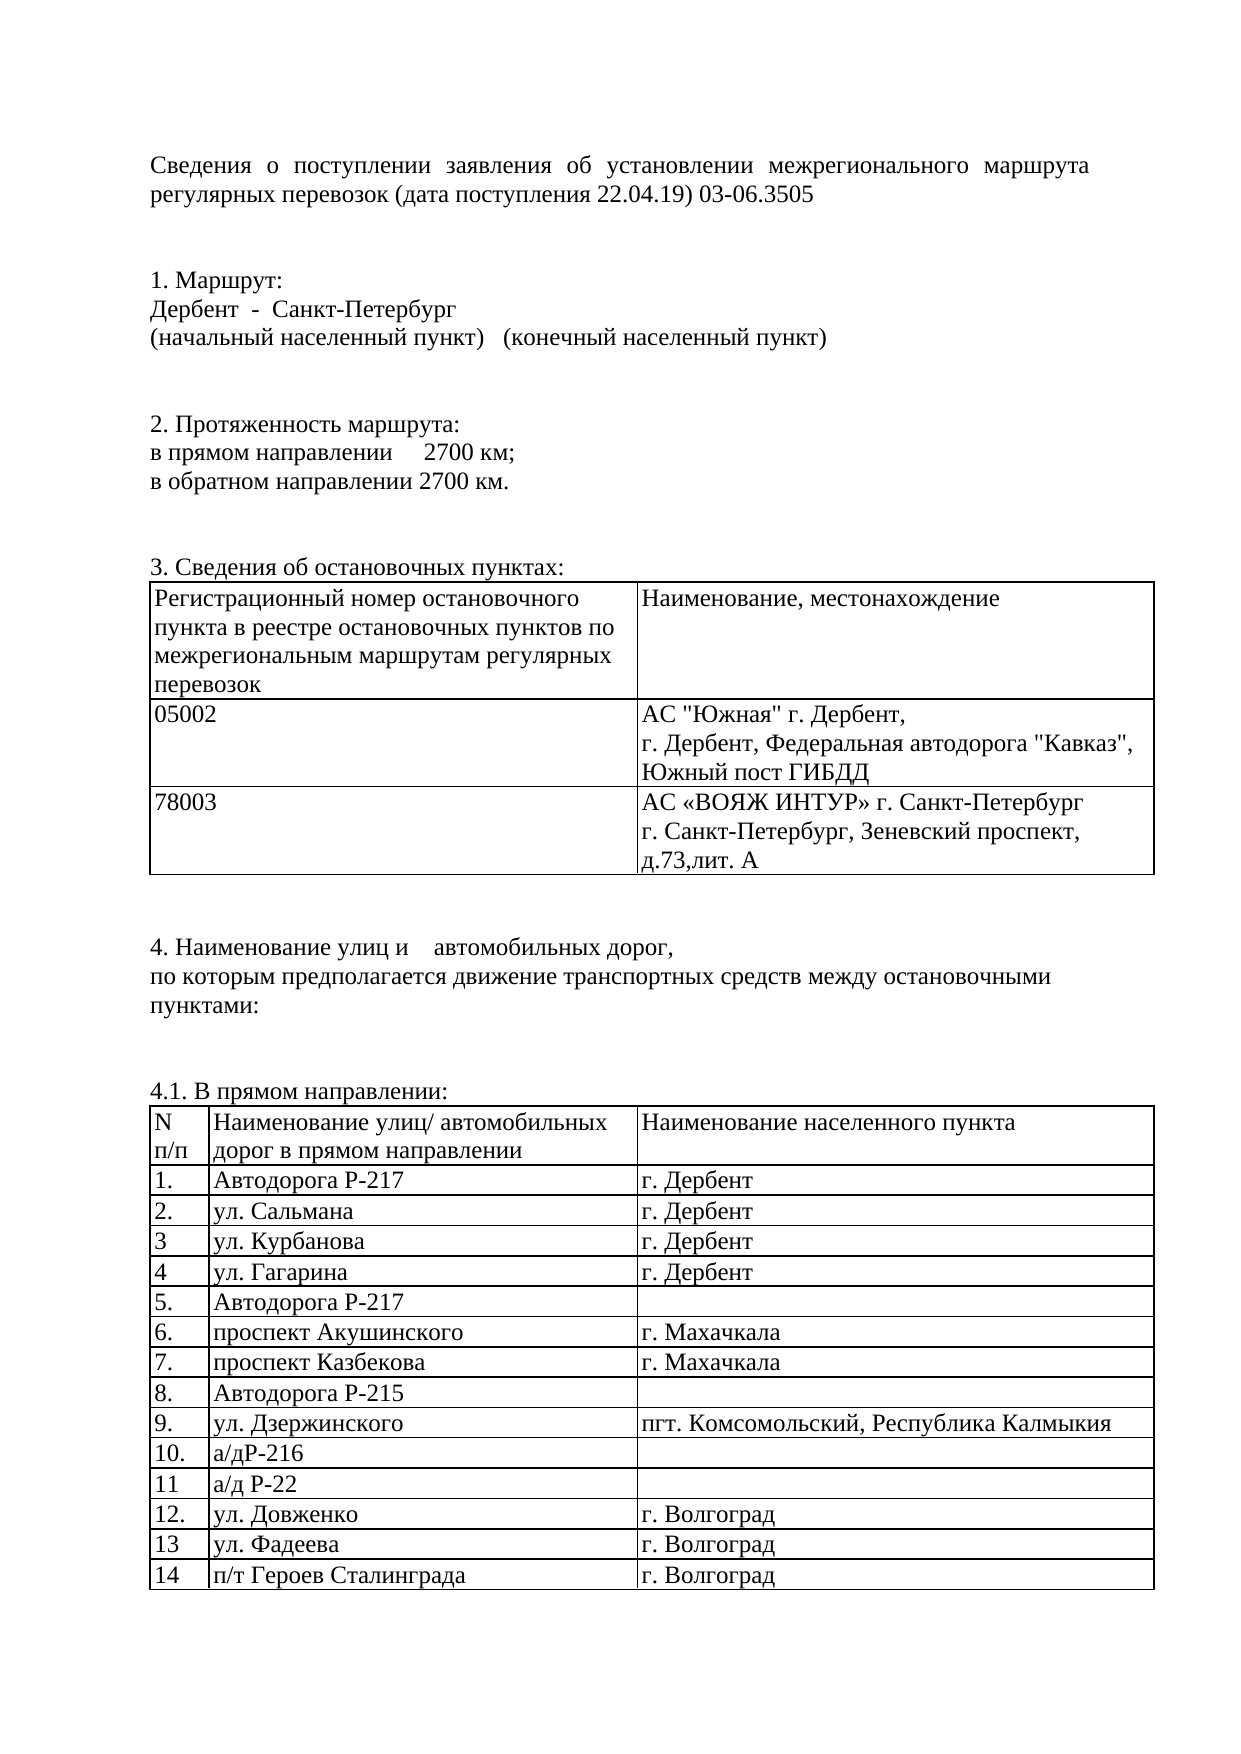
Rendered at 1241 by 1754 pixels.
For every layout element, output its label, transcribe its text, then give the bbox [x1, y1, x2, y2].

table_cell Автодорога Р-217 [210, 1166, 637, 1194]
table_cell Автодорога Р-215 [210, 1378, 637, 1407]
table_cell АС «ВОЯЖ ИНТУР» г. Санкт-Петербург г. Санкт-Петербург, Зеневский проспект, д.73,лит. А [638, 787, 1153, 873]
table_cell ул. Дзержинского [210, 1408, 637, 1437]
table_header N п/п [151, 1107, 208, 1164]
text 4. Наименование улиц и автомобильных дорог, [150, 932, 1090, 961]
table_header Наименование, местонахождение [638, 583, 1153, 698]
table_cell г. Волгоград [638, 1530, 1153, 1558]
table_cell проспект Акушинского [210, 1317, 637, 1346]
table_cell [638, 1469, 1153, 1497]
text по которым предполагается движение транспортных средств между остановочными пунктами: [150, 961, 1090, 1019]
table_cell [638, 1378, 1153, 1407]
table_cell 9. [151, 1408, 208, 1437]
table_cell 13 [151, 1530, 208, 1558]
table_cell [638, 1438, 1153, 1467]
table_cell 5. [151, 1287, 208, 1316]
table_header Наименование населенного пункта [638, 1107, 1153, 1164]
table_cell проспект Казбекова [210, 1348, 637, 1376]
table_cell ул. Фадеева [210, 1530, 637, 1558]
text 2. Протяженность маршрута: [150, 409, 1090, 437]
table_cell а/д Р-22 [210, 1469, 637, 1497]
table_cell 7. [151, 1348, 208, 1376]
text 4.1. В прямом направлении: [150, 1076, 1090, 1105]
table_cell 8. [151, 1378, 208, 1407]
table_cell г. Дербент [638, 1196, 1153, 1225]
text 3. Сведения об остановочных пунктах: [150, 552, 1090, 581]
table_cell г. Дербент [638, 1226, 1153, 1255]
table_cell ул. Гагарина [210, 1257, 637, 1285]
table_header Наименование улиц/ автомобильных дорог в прямом направлении [210, 1107, 637, 1164]
table_cell Автодорога Р-217 [210, 1287, 637, 1316]
table_cell г. Дербент [638, 1166, 1153, 1194]
table_cell а/дР-216 [210, 1438, 637, 1467]
text в прямом направлении 2700 км; [150, 437, 1090, 466]
text (начальный населенный пункт) (конечный населенный пункт) [150, 322, 1090, 351]
table_cell ул. Курбанова [210, 1226, 637, 1255]
table_cell 1. [151, 1166, 208, 1194]
table_cell пгт. Комсомольский, Республика Калмыкия [638, 1408, 1153, 1437]
table_cell 2. [151, 1196, 208, 1225]
table_header Регистрационный номер остановочного пункта в реестре остановочных пунктов по межрегиональным маршрутам регулярных перевозок [151, 583, 637, 698]
table_cell ул. Довженко [210, 1499, 637, 1528]
table_cell 4 [151, 1257, 208, 1285]
table_cell 78003 [151, 787, 637, 873]
text Сведения о поступлении заявления об установлении межрегионального маршрута регулярных перевозок (дата поступления 22.04.19) 03-06.3505 [150, 150, 1090, 207]
table_cell 05002 [151, 700, 637, 786]
table_cell г. Махачкала [638, 1348, 1153, 1376]
table_cell АС "Южная" г. Дербент, г. Дербент, Федеральная автодорога "Кавказ", Южный пост ГИБДД [638, 700, 1153, 786]
table_cell [638, 1287, 1153, 1316]
table_cell г. Махачкала [638, 1317, 1153, 1346]
table_cell п/т Героев Сталинграда [210, 1560, 637, 1588]
table_cell ул. Сальмана [210, 1196, 637, 1225]
table_cell 12. [151, 1499, 208, 1528]
table_cell 14 [151, 1560, 208, 1588]
text в обратном направлении 2700 км. [150, 466, 1090, 495]
table_cell г. Дербент [638, 1257, 1153, 1285]
table_cell г. Волгоград [638, 1560, 1153, 1588]
table_cell 11 [151, 1469, 208, 1497]
table_cell г. Волгоград [638, 1499, 1153, 1528]
table_cell 10. [151, 1438, 208, 1467]
table_cell 3 [151, 1226, 208, 1255]
table_cell 6. [151, 1317, 208, 1346]
text 1. Маршрут: [150, 265, 1090, 294]
text Дербент - Санкт-Петербург [150, 294, 1090, 322]
